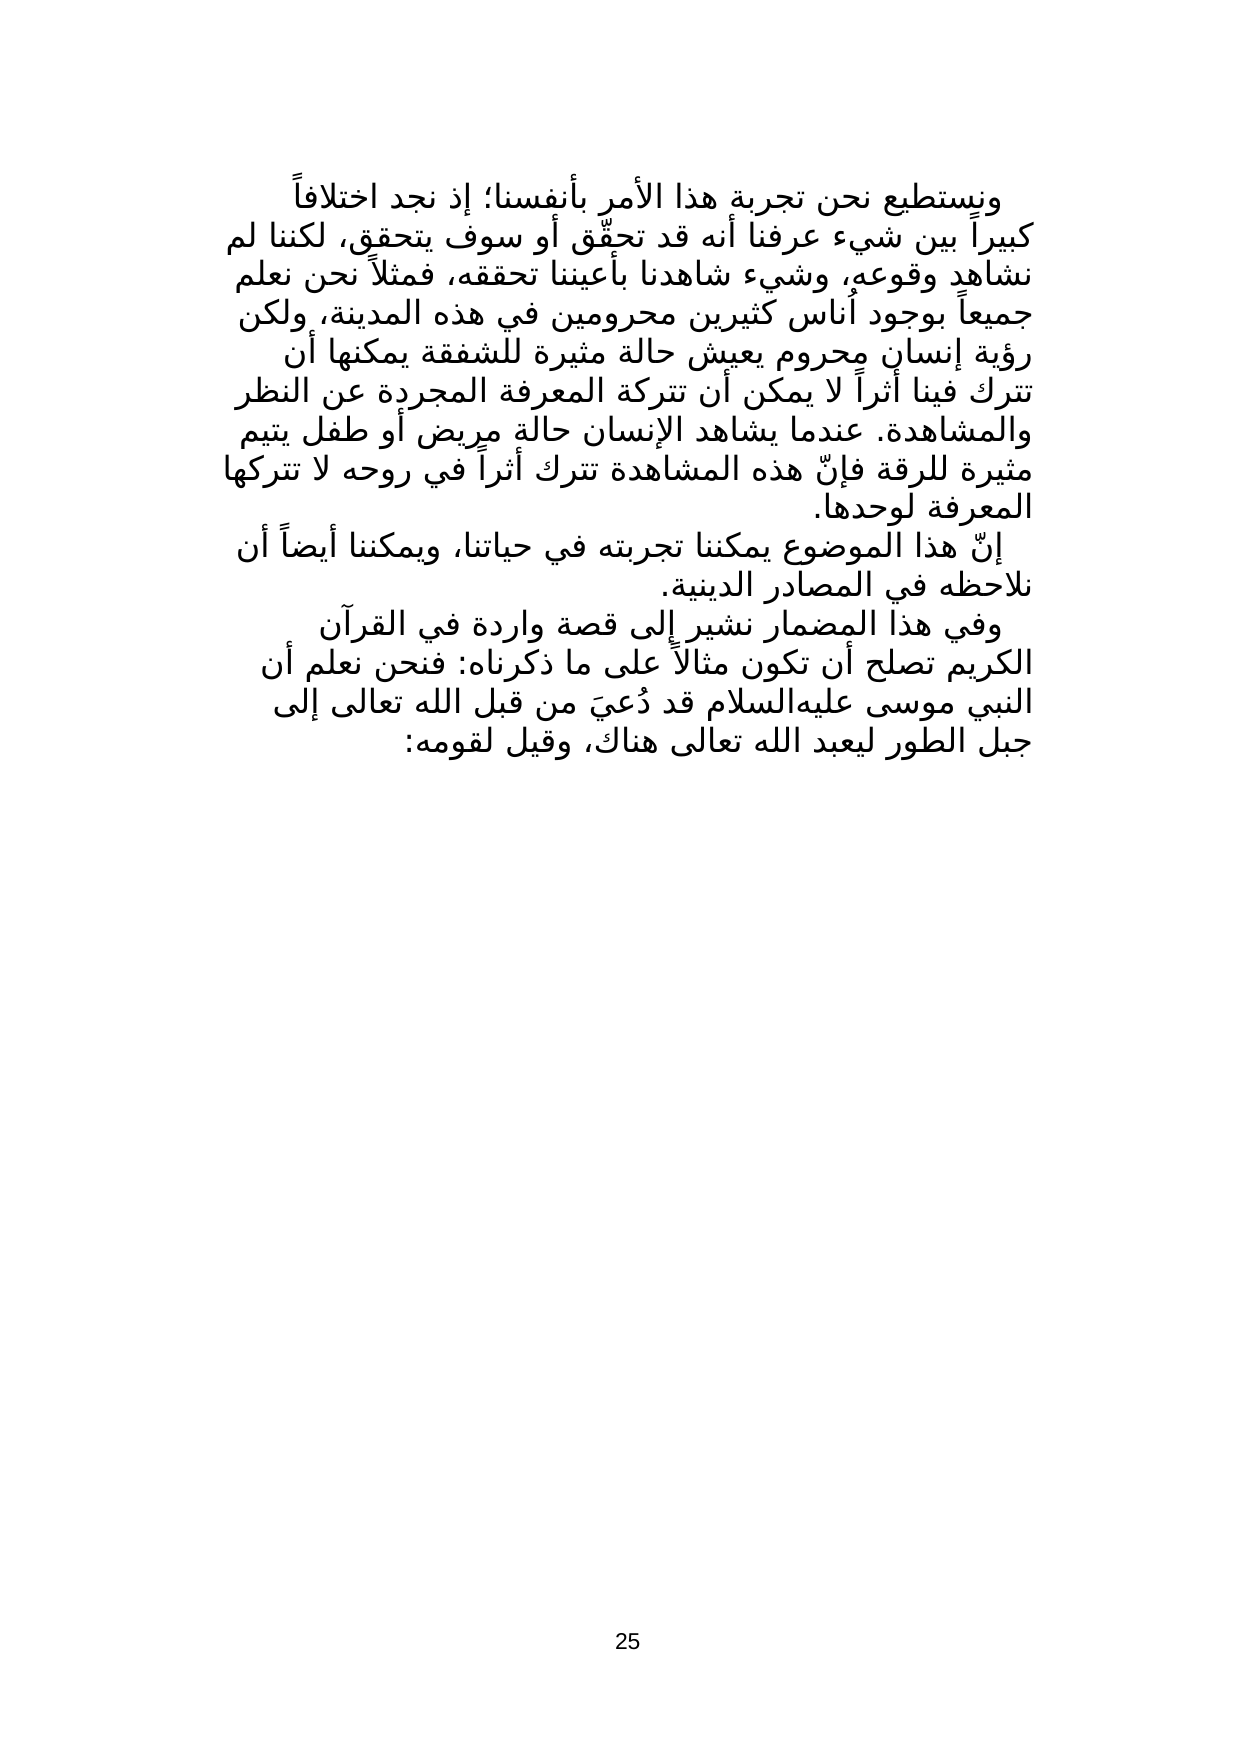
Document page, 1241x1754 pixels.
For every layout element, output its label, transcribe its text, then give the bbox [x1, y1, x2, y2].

text وفي هذا المضمار نشير إلى قصة واردة في القرآن الكريم تصلح أن تكون مثالاً على ما ذكرناه: فنحن نعلم أن النبي موسى عليه‌السلام قد دُعيَ من قبل الله تعالى إلى جبل الطور ليعبد الله تعالى هناك، وقيل لقومه: [222, 604, 1033, 760]
text ونستطيع نحن تجربة هذا الأمر بأنفسنا؛ إذ نجد اختلافاً كبيراً بين شيء عرفنا أنه قد تحقّق أو سوف يتحقق، لكننا لم نشاهد وقوعه، وشيء شاهدنا بأعيننا تحققه، فمثلاً نحن نعلم جميعاً بوجود اُناس كثيرين محرومين في هذه المدينة، ولكن رؤية إنسان محروم يعيش حالة مثيرة للشفقة يمكنها أن تترك فينا أثراً لا يمكن أن تتركة المعرفة المجردة عن النظر والمشاهدة. عندما يشاهد الإنسان حالة مريض أو طفل يتيم مثيرة للرقة فإنّ هذه المشاهدة تترك أثراً في روحه لا تتركها المعرفة لوحدها. [222, 177, 1033, 527]
text إنّ هذا الموضوع يمكننا تجربته في حياتنا، ويمكننا أيضاً أن نلاحظه في المصادر الدينية. [222, 527, 1033, 604]
